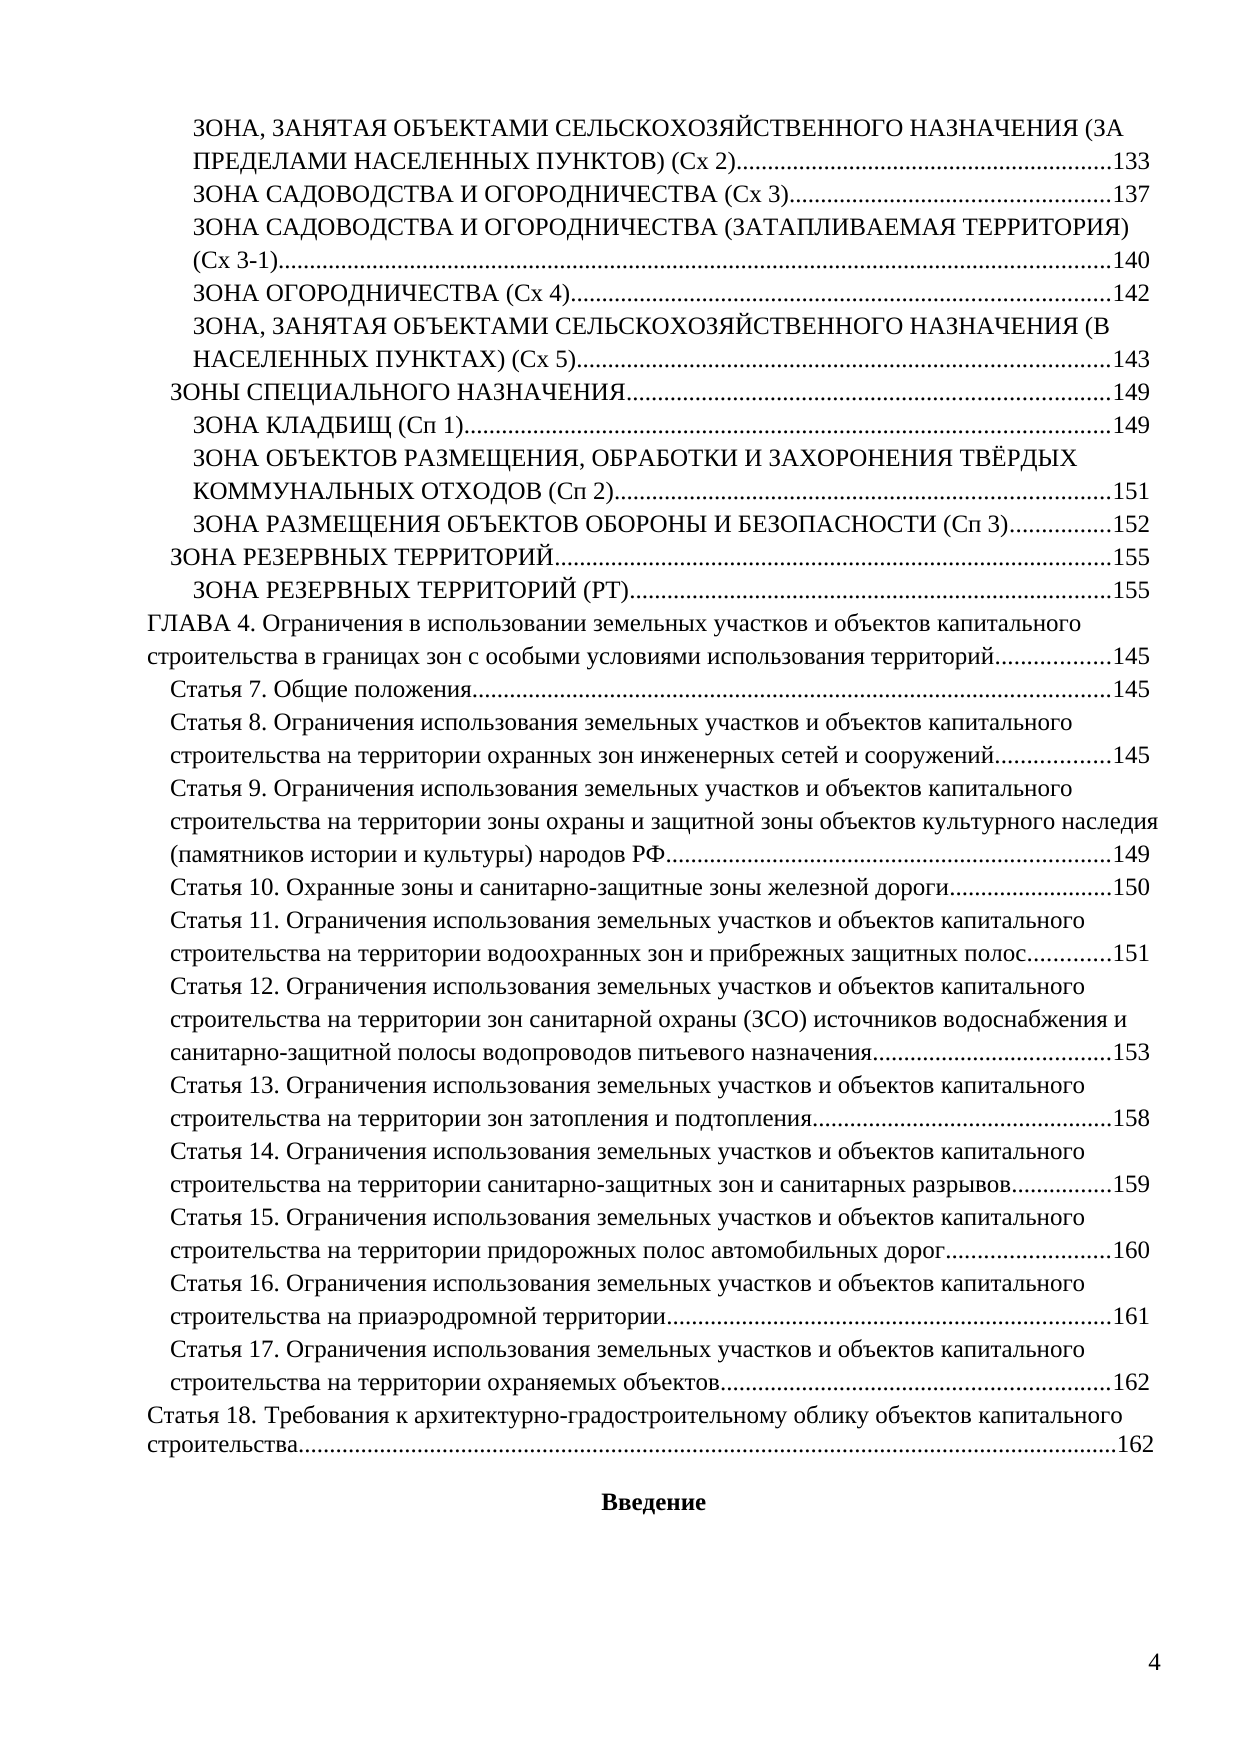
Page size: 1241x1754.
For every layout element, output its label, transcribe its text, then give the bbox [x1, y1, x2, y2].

text Статья 8. Ограничения использования земельных участков и объектов капитального строительства на территории охранных зон инженерных сетей и сооружений 145 [170, 707, 1161, 769]
text ЗОНА РАЗМЕЩЕНИЯ ОБЪЕКТОВ ОБОРОНЫ И БЕЗОПАСНОСТИ (Сп 3) 152 [193, 509, 1161, 538]
text ЗОНА САДОВОДСТВА И ОГОРОДНИЧЕСТВА (ЗАТАПЛИВАЕМАЯ ТЕРРИТОРИЯ) (Сх 3-1) 140 [193, 212, 1161, 273]
text Статья 11. Ограничения использования земельных участков и объектов капитального строительства на территории водоохранных зон и прибрежных защитных полос 151 [170, 905, 1161, 967]
text Статья 12. Ограничения использования земельных участков и объектов капитального строительства на территории зон санитарной охраны (ЗСО) источников водоснабжения и санитарно-защитной полосы водопроводов питьевого назначения 153 [170, 971, 1161, 1066]
text Статья 16. Ограничения использования земельных участков и объектов капитального строительства на приаэродромной территории 161 [170, 1268, 1161, 1330]
text Статья 18. Требования к архитектурно-градостроительному облику объектов капитального строительства...................................................................................................................................162 [147, 1401, 1161, 1458]
text ЗОНА САДОВОДСТВА И ОГОРОДНИЧЕСТВА (Сх 3) 137 [193, 179, 1161, 207]
text ЗОНА КЛАДБИЩ (Сп 1) 149 [193, 410, 1161, 439]
text ЗОНА РЕЗЕРВНЫХ ТЕРРИТОРИЙ 155 [170, 542, 1161, 571]
text ЗОНА РЕЗЕРВНЫХ ТЕРРИТОРИЙ (РТ) 155 [193, 575, 1161, 604]
text ЗОНЫ СПЕЦИАЛЬНОГО НАЗНАЧЕНИЯ 149 [170, 377, 1161, 406]
text Статья 15. Ограничения использования земельных участков и объектов капитального строительства на территории придорожных полос автомобильных дорог 160 [170, 1202, 1161, 1264]
text ГЛАВА 4. Ограничения в использовании земельных участков и объектов капитального строительства в границах зон с особыми условиями использования территорий 145 [147, 608, 1161, 670]
text ЗОНА ОБЪЕКТОВ РАЗМЕЩЕНИЯ, ОБРАБОТКИ И ЗАХОРОНЕНИЯ ТВЁРДЫХ КОММУНАЛЬНЫХ ОТХОДОВ (Сп 2) 151 [193, 443, 1161, 505]
text ЗОНА ОГОРОДНИЧЕСТВА (Сх 4) 142 [193, 278, 1161, 307]
text Статья 13. Ограничения использования земельных участков и объектов капитального строительства на территории зон затопления и подтопления 158 [170, 1070, 1161, 1132]
text Статья 10. Охранные зоны и санитарно-защитные зоны железной дороги 150 [170, 872, 1161, 901]
text Введение [147, 1487, 1161, 1516]
text Статья 14. Ограничения использования земельных участков и объектов капитального строительства на территории санитарно-защитных зон и санитарных разрывов 159 [170, 1136, 1161, 1198]
text Статья 7. Общие положения 145 [170, 674, 1161, 703]
text ЗОНА, ЗАНЯТАЯ ОБЪЕКТАМИ СЕЛЬСКОХОЗЯЙСТВЕННОГО НАЗНАЧЕНИЯ (В НАСЕЛЕННЫХ ПУНКТАХ) (Сх 5) 143 [193, 311, 1161, 373]
text Статья 9. Ограничения использования земельных участков и объектов капитального строительства на территории зоны охраны и защитной зоны объектов культурного наследия (памятников истории и культуры) народов РФ 149 [170, 773, 1161, 868]
text ЗОНА, ЗАНЯТАЯ ОБЪЕКТАМИ СЕЛЬСКОХОЗЯЙСТВЕННОГО НАЗНАЧЕНИЯ (ЗА ПРЕДЕЛАМИ НАСЕЛЕННЫХ ПУНКТОВ) (Сх 2) 133 [193, 113, 1161, 174]
text Статья 17. Ограничения использования земельных участков и объектов капитального строительства на территории охраняемых объектов 162 [170, 1334, 1161, 1396]
